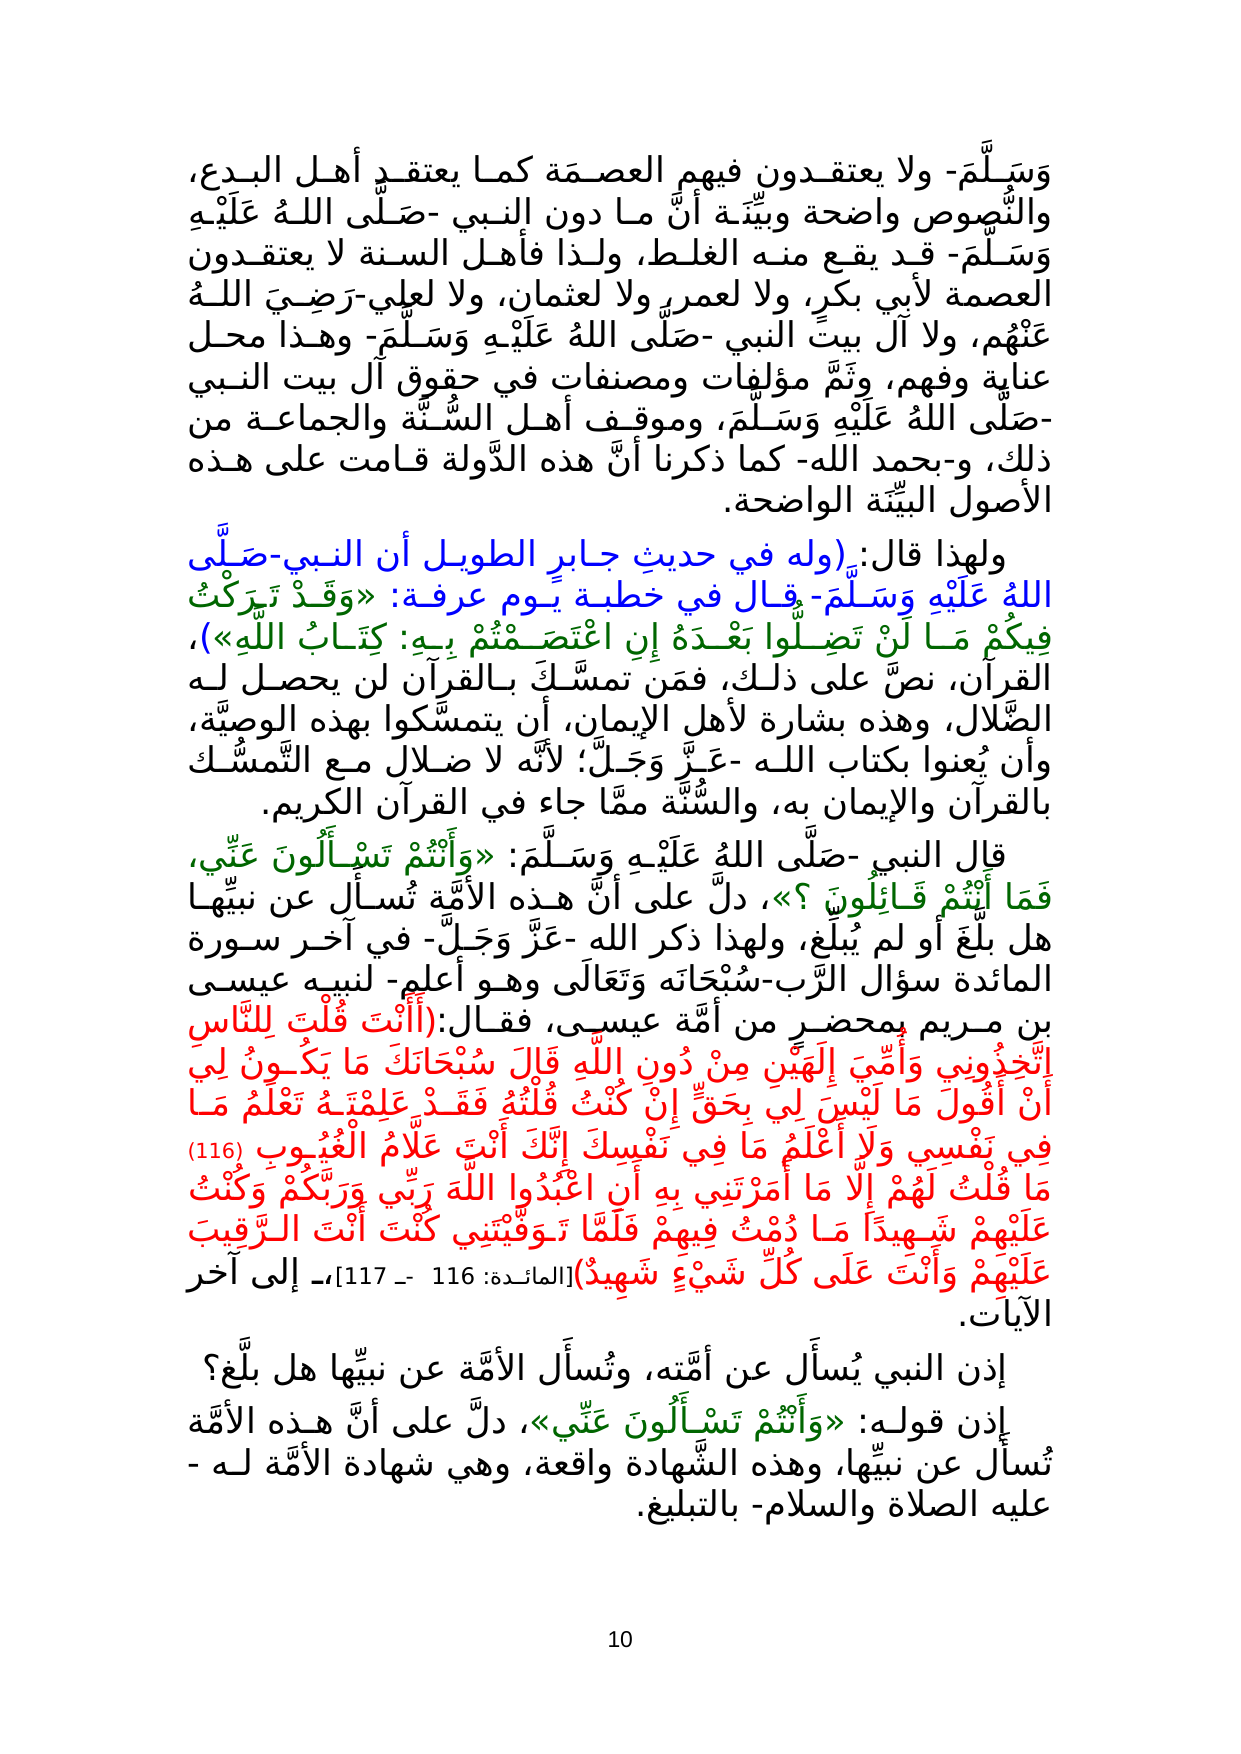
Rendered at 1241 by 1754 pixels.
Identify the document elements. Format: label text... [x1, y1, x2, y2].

text قال النبي -صَلَّى اللهُ عَلَيْهِ وَسَلَّمَ: «وَأَنْتُمْ تَسْأَلُونَ عَنِّي، فَمَا أَنْتُمْ قَائِلُونَ ؟»، دلَّ على أنَّ هذه الأمَّة تُسأَل عن نبيِّها هل بلَّغَ أو لم يُبلِّغ، ولهذا ذكر الله -عَزَّ وَجَلَّ- في آخر سورة المائدة سؤال الرَّب-سُبْحَانَه وَتَعَالَى وهو أعلم- لنبيه عيسى بن مريم بمحضرٍ من أمَّة عيسى، فقال:﴿أَأَنْتَ قُلْتَ لِلنَّاسِ اتَّخِذُونِي وَأُمِّيَ إِلَهَيْنِ مِنْ دُونِ اللَّهِ قَالَ سُبْحَانَكَ مَا يَكُونُ لِي أَنْ أَقُولَ مَا لَيْسَ لِي بِحَقٍّ إِنْ كُنْتُ قُلْتُهُ فَقَدْ عَلِمْتَهُ تَعْلَمُ مَا فِي نَفْسِي وَلَا أَعْلَمُ مَا فِي نَفْسِكَ إِنَّكَ أَنْتَ عَلَّامُ الْغُيُوبِ (116) مَا قُلْتُ لَهُمْ إِلَّا مَا أَمَرْتَنِي بِهِ أَنِ اعْبُدُوا اللَّهَ رَبِّي وَرَبَّكُمْ وَكُنْتُ عَلَيْهِمْ شَهِيدًا مَا دُمْتُ فِيهِمْ فَلَمَّا تَوَفَّيْتَنِي كُنْتَ أَنْتَ الرَّقِيبَ عَلَيْهِمْ وَأَنْتَ عَلَى كُلِّ شَيْءٍ شَهِيدٌ﴾[المائدة: 116 - 117]، إلى آخر الآيات. [187, 835, 1053, 1335]
text إذن النبي يُسأَل عن أمَّته، وتُسأَل الأمَّة عن نبيِّها هل بلَّغ؟ [187, 1347, 1053, 1388]
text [187, 150, 1053, 521]
text إذن قوله: «وَأَنْتُمْ تَسْأَلُونَ عَنِّي»، دلَّ على أنَّ هذه الأمَّة تُسأَل عن نبيِّها، وهذه الشَّهادة واقعة، وهي شهادة الأمَّة له -عليه الصلاة والسلام- بالتبليغ. [187, 1401, 1053, 1525]
text ولهذا قال: (وله في حديثِ جابرٍ الطويل أن النبي-صَلَّى اللهُ عَلَيْهِ وَسَلَّمَ- قال في خطبة يوم عرفة: «وَقَدْ تَرَكْتُ فِيكُمْ مَا لَنْ تَضِلُّوا بَعْدَهُ إِنِ اعْتَصَمْتُمْ بِهِ: كِتَابُ اللَّهِ»)، القرآن، نصَّ على ذلك، فمَن تمسَّكَ بالقرآن لن يحصل له الضَّلال، وهذه بشارة لأهل الإيمان، أن يتمسَّكوا بهذه الوصيَّة، وأن يُعنوا بكتاب الله -عَزَّ وَجَلَّ؛ لأنَّه لا ضلال مع التَّمسُّك بالقرآن والإيمان به، والسُّنَّة ممَّا جاء في القرآن الكريم. [187, 534, 1053, 822]
